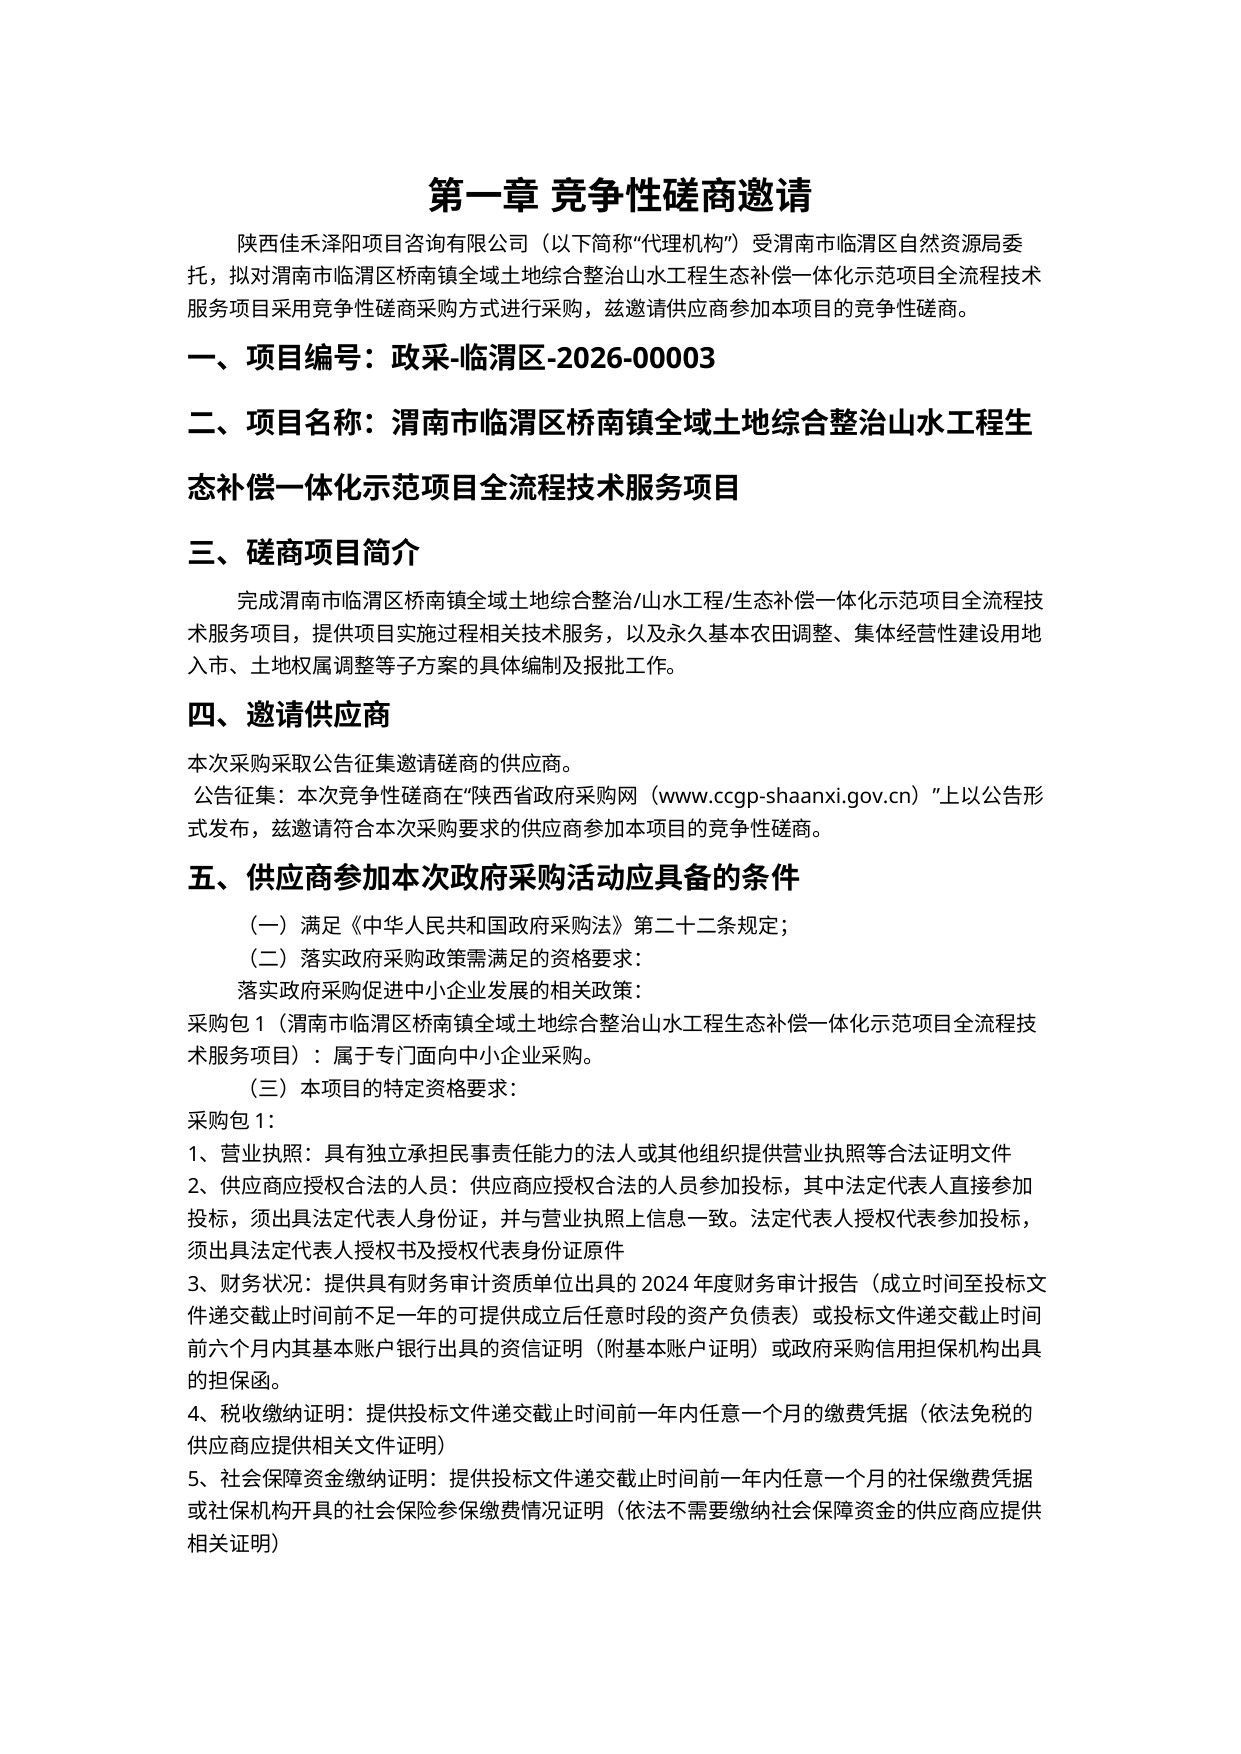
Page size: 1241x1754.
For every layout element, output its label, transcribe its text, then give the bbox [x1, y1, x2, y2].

text 2、供应商应授权合法的人员：供应商应授权合法的人员参加投标，其中法定代表人直接参加投标，须出具法定代表人身份证，并与营业执照上信息一致。法定代表人授权代表参加投标，须出具法定代表人授权书及授权代表身份证原件 [187, 1169, 1053, 1267]
text 公告征集：本次竞争性磋商在“陕西省政府采购网（www.ccgp-shaanxi.gov.cn）”上以公告形式发布，兹邀请符合本次采购要求的供应商参加本项目的竞争性磋商。 [187, 779, 1053, 844]
text 第一章 竞争性磋商邀请 [187, 162, 1053, 227]
text （一）满足《中华人民共和国政府采购法》第二十二条规定； [187, 909, 1053, 942]
text 三、磋商项目简介 [187, 519, 1053, 584]
text 五、供应商参加本次政府采购活动应具备的条件 [187, 844, 1053, 909]
text 本次采购采取公告征集邀请磋商的供应商。 [187, 747, 1053, 779]
text 3、财务状况：提供具有财务审计资质单位出具的2024年度财务审计报告（成立时间至投标文件递交截止时间前不足一年的可提供成立后任意时段的资产负债表）或投标文件递交截止时间前六个月内其基本账户银行出具的资信证明（附基本账户证明）或政府采购信用担保机构出具的担保函。 [187, 1267, 1053, 1397]
text 采购包1： [187, 1104, 1053, 1137]
text （二）落实政府采购政策需满足的资格要求： [187, 942, 1053, 974]
text 完成渭南市临渭区桥南镇全域土地综合整治/山水工程/生态补偿一体化示范项目全流程技术服务项目，提供项目实施过程相关技术服务，以及永久基本农田调整、集体经营性建设用地入市、土地权属调整等子方案的具体编制及报批工作。 [187, 584, 1053, 682]
text 4、税收缴纳证明：提供投标文件递交截止时间前一年内任意一个月的缴费凭据（依法免税的供应商应提供相关文件证明） [187, 1397, 1053, 1462]
text 采购包1（渭南市临渭区桥南镇全域土地综合整治山水工程生态补偿一体化示范项目全流程技术服务项目）：属于专门面向中小企业采购。 [187, 1007, 1053, 1072]
text （三）本项目的特定资格要求： [187, 1072, 1053, 1104]
text 陕西佳禾泽阳项目咨询有限公司（以下简称“代理机构”）受渭南市临渭区自然资源局委托，拟对渭南市临渭区桥南镇全域土地综合整治山水工程生态补偿一体化示范项目全流程技术服务项目采用竞争性磋商采购方式进行采购，兹邀请供应商参加本项目的竞争性磋商。 [187, 227, 1053, 324]
text 5、社会保障资金缴纳证明：提供投标文件递交截止时间前一年内任意一个月的社保缴费凭据或社保机构开具的社会保险参保缴费情况证明（依法不需要缴纳社会保障资金的供应商应提供相关证明） [187, 1462, 1053, 1559]
text 1、营业执照：具有独立承担民事责任能力的法人或其他组织提供营业执照等合法证明文件 [187, 1137, 1053, 1169]
text 落实政府采购促进中小企业发展的相关政策： [187, 974, 1053, 1007]
text 二、项目名称：渭南市临渭区桥南镇全域土地综合整治山水工程生态补偿一体化示范项目全流程技术服务项目 [187, 389, 1053, 519]
text 一、项目编号：政采-临渭区-2026-00003 [187, 324, 1053, 389]
text 四、邀请供应商 [187, 682, 1053, 747]
